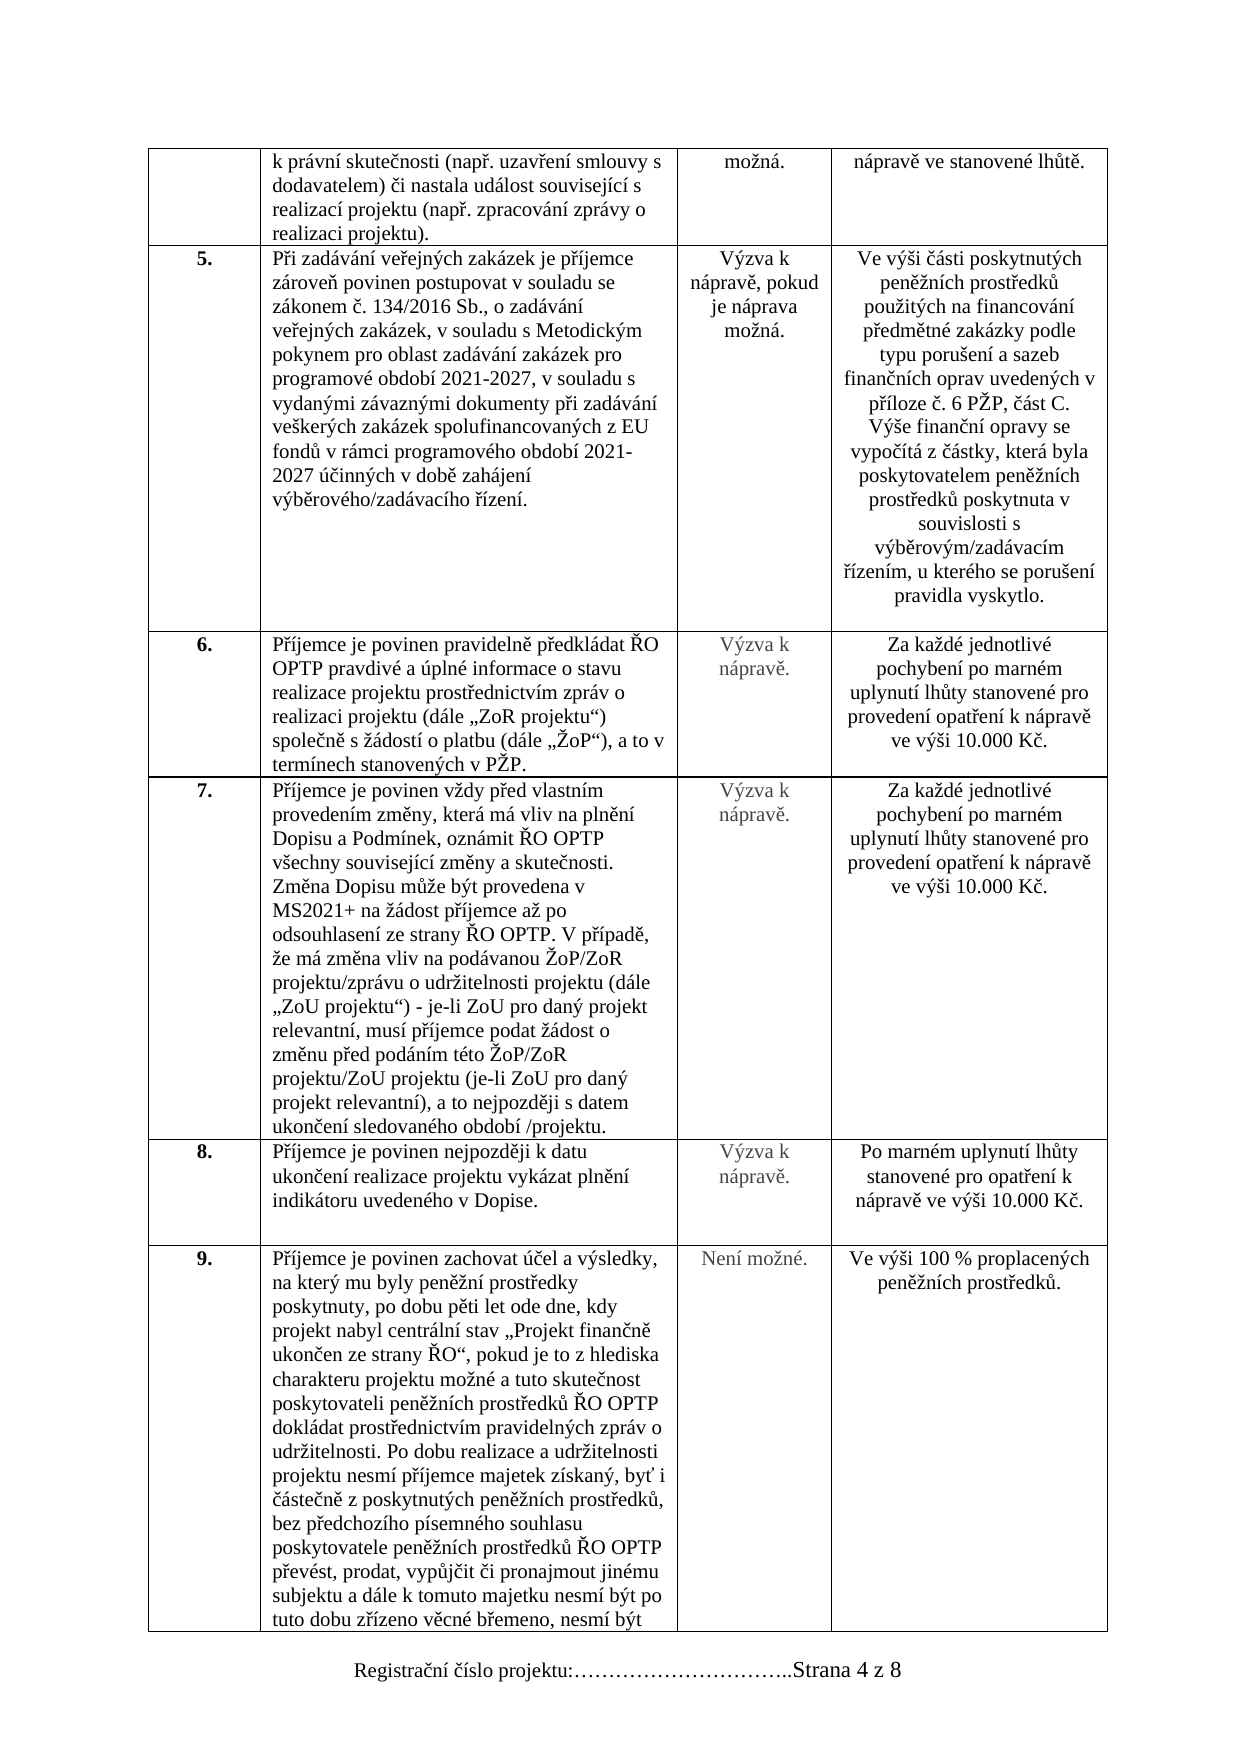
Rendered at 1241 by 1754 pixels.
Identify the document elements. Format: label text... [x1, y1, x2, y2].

table_cell Ve výši části poskytnutých peněžních prostředků použitých na financování předmětné zakázky podle typu porušení a sazeb finančních oprav uvedených v příloze č. 6 PŽP, část C. Výše finanční opravy se vypočítá z částky, která byla poskytovatelem peněžních prostředků poskytnuta v souvislosti s výběrovým/zadávacím řízením, u kterého se porušení pravidla vyskytlo. [832, 246, 1107, 631]
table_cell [261, 149, 677, 245]
table_cell 6. [149, 632, 260, 776]
table_cell Příjemce je povinen vždy před vlastním provedením změny, která má vliv na plnění Dopisu a Podmínek, oznámit ŘO OPTP všechny související změny a skutečnosti. Změna Dopisu může být provedena v MS2021+ na žádost příjemce až po odsouhlasení ze strany ŘO OPTP. V případě, že má změna vliv na podávanou ŽoP/ZoR projektu/zprávu o udržitelnosti projektu (dále „ZoU projektu“) - je-li ZoU pro daný projekt relevantní, musí příjemce podat žádost o změnu před podáním této ŽoP/ZoR projektu/ZoU projektu (je-li ZoU pro daný projekt relevantní), a to nejpozději s datem ukončení sledovaného období /projektu. [261, 778, 677, 1138]
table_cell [832, 1246, 1107, 1631]
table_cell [678, 149, 831, 245]
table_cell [832, 149, 1107, 245]
table_cell Není možné. [678, 1246, 831, 1631]
table_cell Výzva k nápravě. [678, 1140, 831, 1245]
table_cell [261, 1246, 677, 1631]
table_cell Za každé jednotlivé pochybení po marném uplynutí lhůty stanovené pro provedení opatření k nápravě ve výši 10.000 Kč. [832, 632, 1107, 776]
table_cell Za každé jednotlivé pochybení po marném uplynutí lhůty stanovené pro provedení opatření k nápravě ve výši 10.000 Kč. [832, 778, 1107, 1138]
table_cell Při zadávání veřejných zakázek je příjemce zároveň povinen postupovat v souladu se zákonem č. 134/2016 Sb., o zadávání veřejných zakázek, v souladu s Metodickým pokynem pro oblast zadávání zakázek pro programové období 2021-2027, v souladu s vydanými závaznými dokumenty při zadávání veškerých zakázek spolufinancovaných z EU fondů v rámci programového období 2021-2027 účinných v době zahájení výběrového/zadávacího řízení. [261, 246, 677, 631]
table_cell 7. [149, 778, 260, 1138]
table_cell 9. [149, 1246, 260, 1631]
table_cell 5. [149, 246, 260, 631]
table_cell Příjemce je povinen nejpozději k datu ukončení realizace projektu vykázat plnění indikátoru uvedeného v Dopise. [261, 1140, 677, 1245]
table_cell Příjemce je povinen pravidelně předkládat ŘO OPTP pravdivé a úplné informace o stavu realizace projektu prostřednictvím zpráv o realizaci projektu (dále „ZoR projektu“) společně s žádostí o platbu (dále „ŽoP“), a to v termínech stanovených v PŽP. [261, 632, 677, 776]
table_cell 8. [149, 1140, 260, 1245]
table_cell 4. [149, 149, 260, 245]
table_cell Po marném uplynutí lhůty stanovené pro opatření k nápravě ve výši 10.000 Kč. [832, 1140, 1107, 1245]
table_cell Výzva k nápravě, pokud je náprava možná. [678, 246, 831, 631]
table_cell Výzva k nápravě. [678, 778, 831, 1138]
table_cell Výzva k nápravě. [678, 632, 831, 776]
